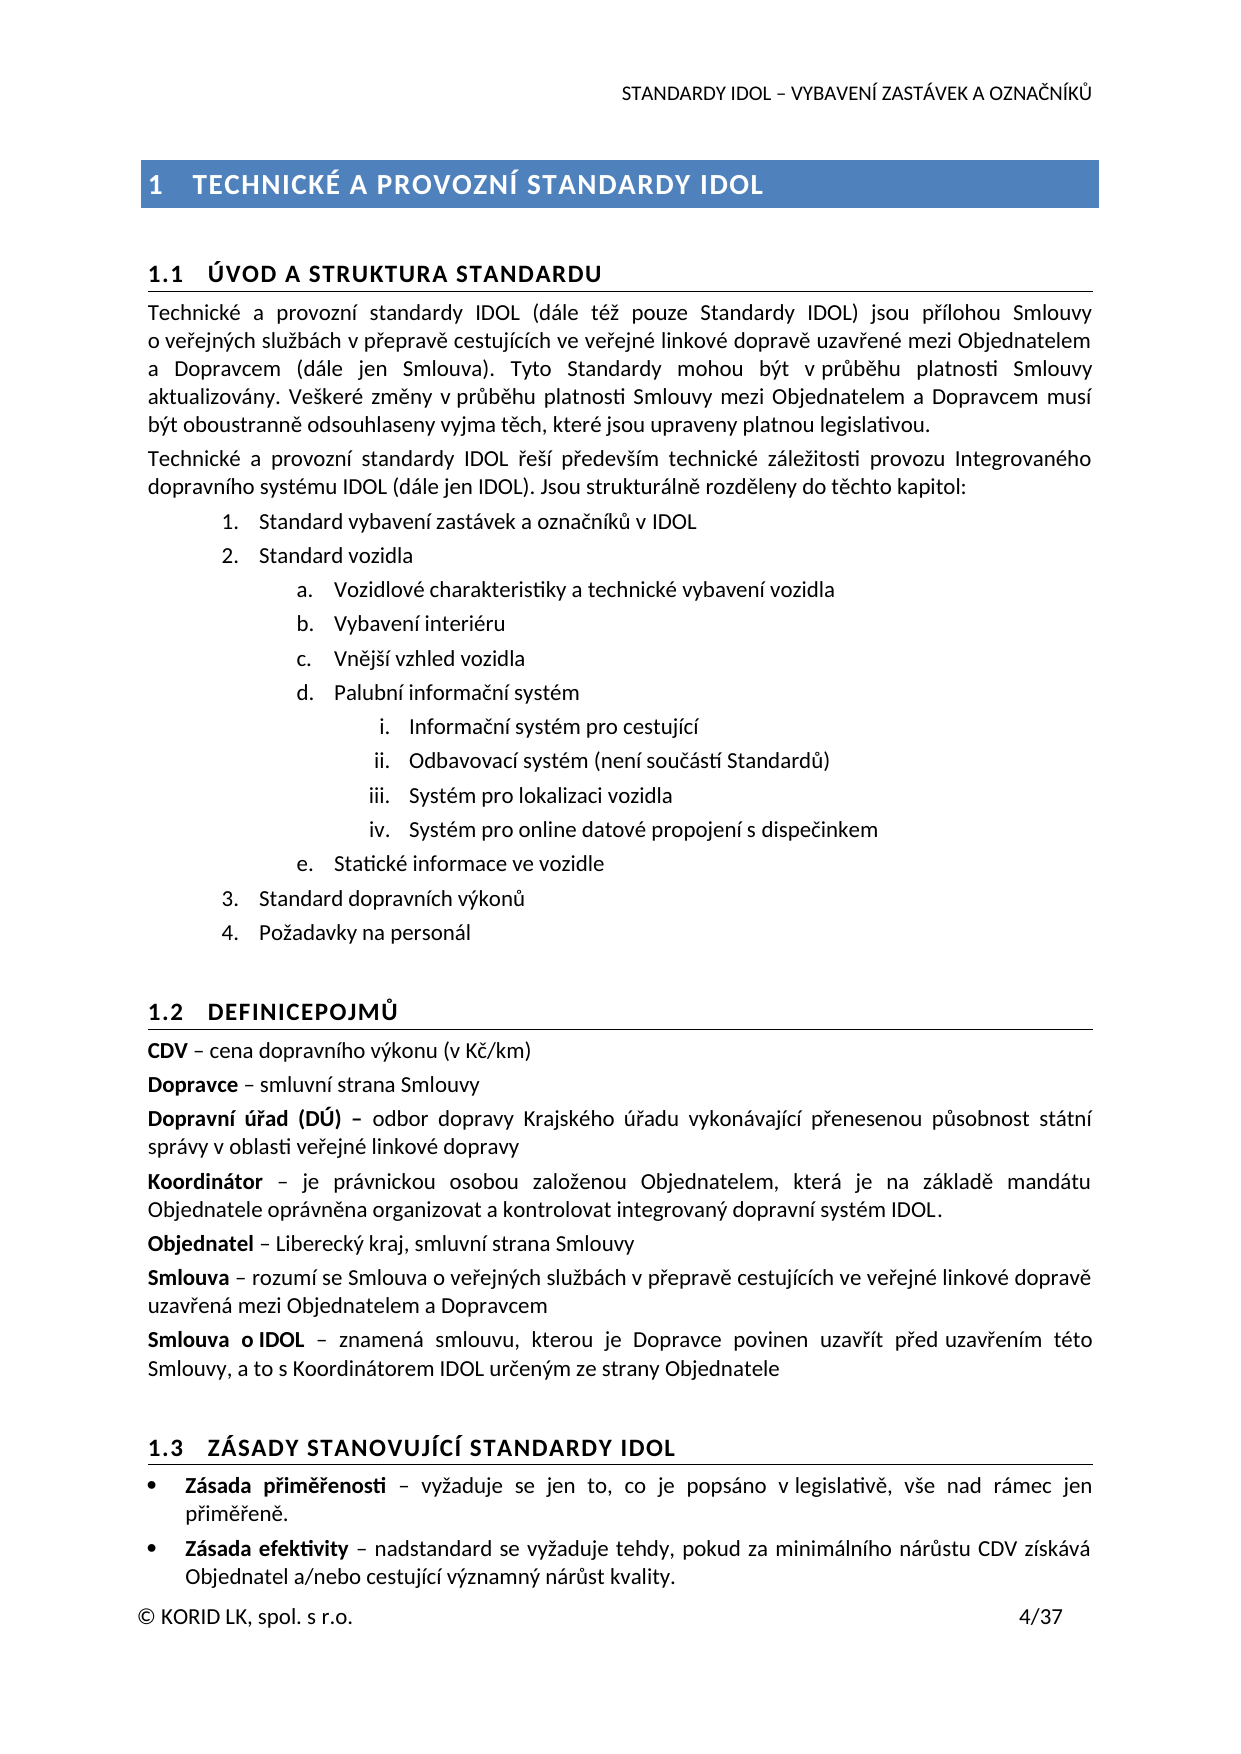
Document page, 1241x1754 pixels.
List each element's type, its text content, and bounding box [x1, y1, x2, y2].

list Systém pro lokalizaci vozidla [390, 781, 1093, 809]
text Objednatel – Liberecký kraj, smluvní strana Smlouvy [148, 1229, 1093, 1257]
list Statické informace ve vozidle [296, 849, 1093, 877]
subtitle Úvod a struktura standardu [148, 258, 1093, 291]
list Systém pro online datové propojení s dispečinkem [390, 815, 1093, 843]
list Palubní informační systém [296, 678, 1093, 706]
list Vozidlové charakteristiky a technické vybavení vozidla [296, 575, 1093, 603]
list Požadavky na personál [221, 918, 1093, 946]
subtitle Technické a provozní standardy IDOL [148, 166, 1093, 202]
list Standard vybavení zastávek a označníků v IDOL [221, 507, 1093, 535]
text Technické a provozní standardy IDOL (dále též pouze Standardy IDOL) jsou přílohou Smlouvy o veřejných službách v přepravě cestujících ve veřejné linkové dopravě uzavřené mezi Objednatelem a Dopravcem (dále jen Smlouva). Tyto Standardy mohou být v průběhu platnosti Smlouvy aktualizovány. Veškeré změny v průběhu platnosti Smlouvy mezi Objednatelem a Dopravcem musí být oboustranně odsouhlaseny vyjma těch, které jsou upraveny platnou legislativou. [148, 298, 1093, 438]
text Technické a provozní standardy IDOL řeší především technické záležitosti provozu Integrovaného dopravního systému IDOL (dále jen IDOL). Jsou strukturálně rozděleny do těchto kapitol: [148, 444, 1093, 501]
list Standard dopravních výkonů [221, 884, 1093, 912]
list Zásada přiměřenosti – vyžaduje se jen to, co je popsáno v legislativě, vše nad rámec jen přiměřeně. [148, 1472, 1093, 1528]
text Dopravní úřad (DÚ) – odbor dopravy Krajského úřadu vykonávající přenesenou působnost státní správy v oblasti veřejné linkové dopravy [148, 1104, 1093, 1161]
subtitle Zásady stanovující standardy IDOL [148, 1432, 1093, 1464]
list Odbavovací systém (není součástí Standardů) [390, 747, 1093, 775]
list Vybavení interiéru [296, 609, 1093, 638]
list Standard vozidla [221, 541, 1093, 569]
text Dopravce – smluvní strana Smlouvy [148, 1070, 1093, 1098]
text CDV – cena dopravního výkonu (v Kč/km) [148, 1036, 1093, 1064]
list Informační systém pro cestující [390, 712, 1093, 740]
subtitle Definicepojmů [148, 996, 1093, 1029]
text Smlouva o IDOL – znamená smlouvu, kterou je Dopravce povinen uzavřít před uzavřením této Smlouvy, a to s Koordinátorem IDOL určeným ze strany Objednatele [148, 1326, 1093, 1382]
text Smlouva – rozumí se Smlouva o veřejných službách v přepravě cestujících ve veřejné linkové dopravě uzavřená mezi Objednatelem a Dopravcem [148, 1263, 1093, 1319]
list Vnější vzhled vozidla [296, 644, 1093, 672]
list Zásada efektivity – nadstandard se vyžaduje tehdy, pokud za minimálního nárůstu CDV získává Objednatel a/nebo cestující významný nárůst kvality. [148, 1534, 1093, 1590]
text Koordinátor – je právnickou osobou založenou Objednatelem, která je na základě mandátu Objednatele oprávněna organizovat a kontrolovat integrovaný dopravní systém IDOL. [148, 1167, 1093, 1223]
